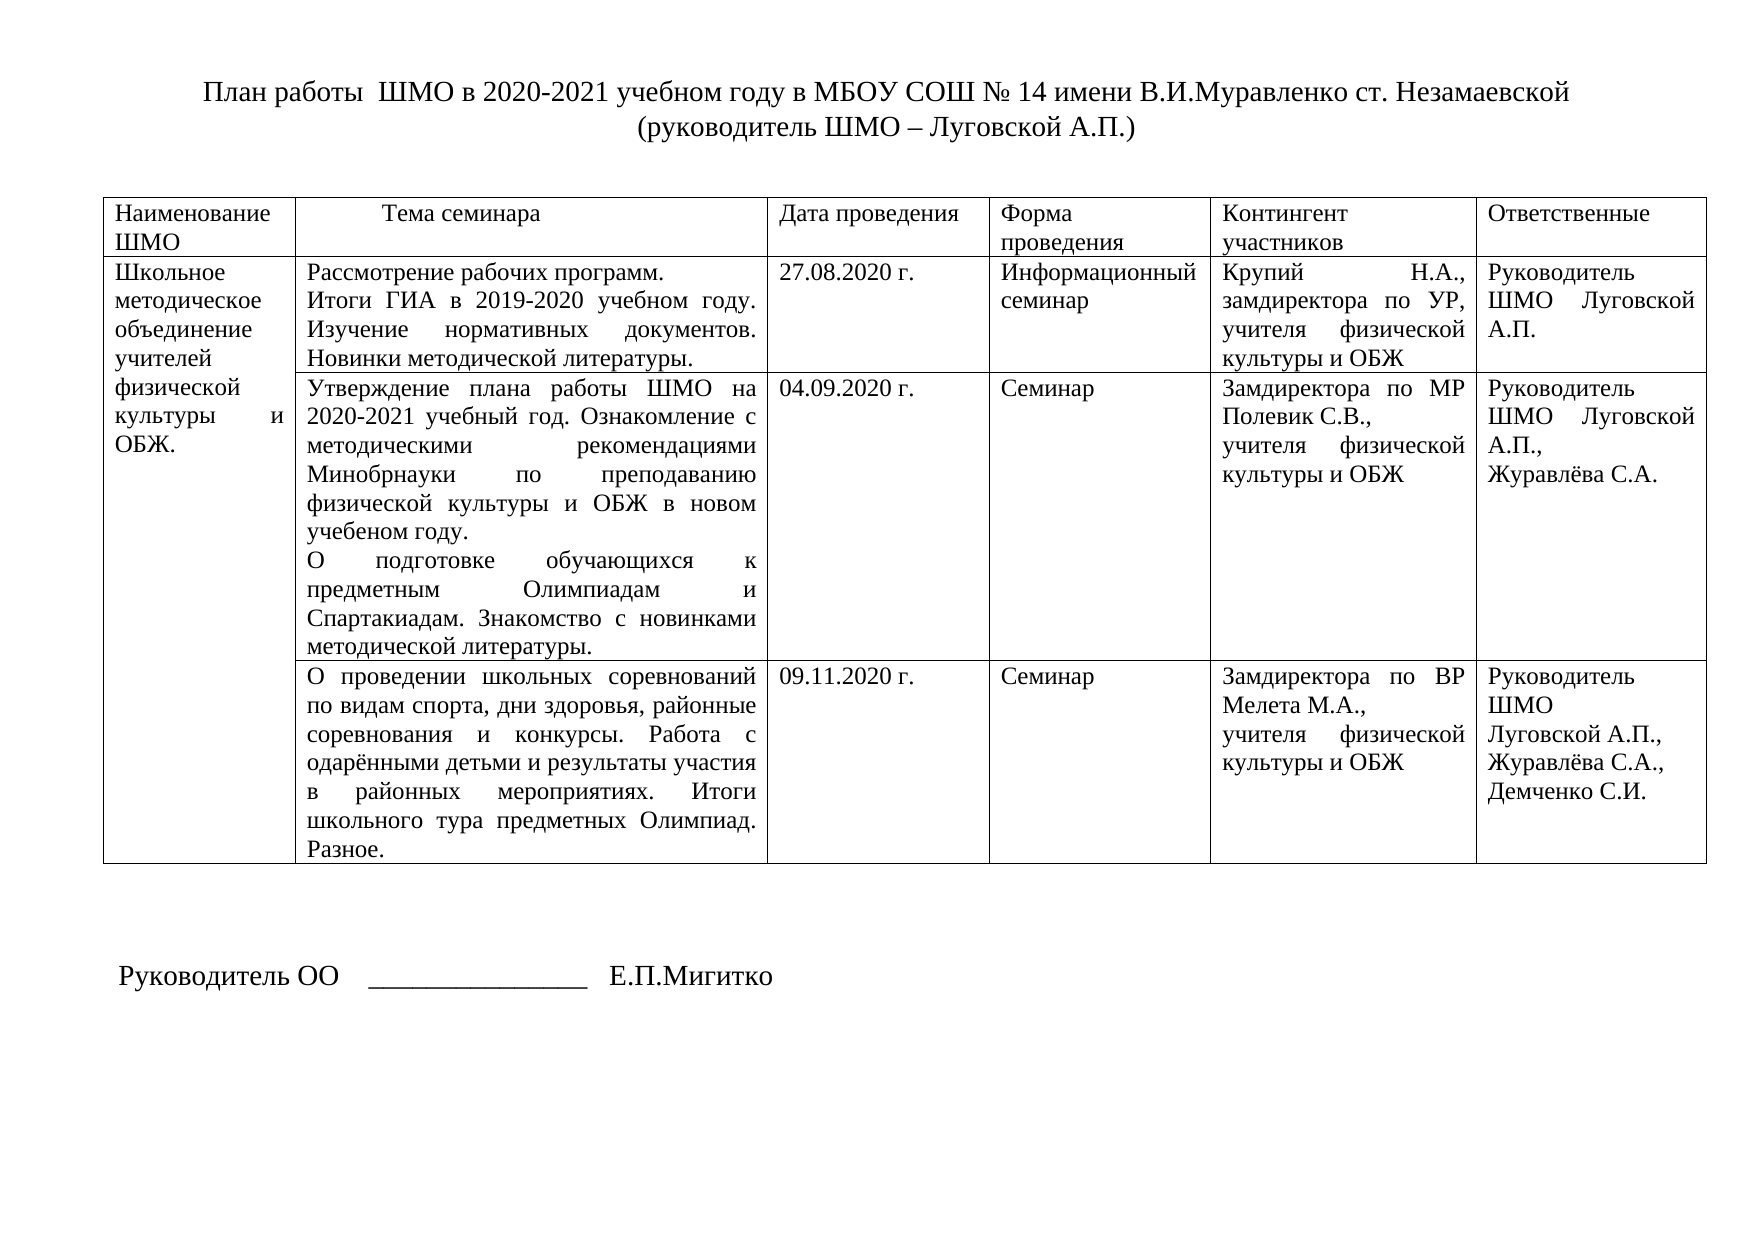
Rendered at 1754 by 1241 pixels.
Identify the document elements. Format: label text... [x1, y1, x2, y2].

text План работы ШМО в 2020-2021 учебном году в МБОУ СОШ № 14 имени В.И.Муравленко ст. Незамаевской [137, 74, 1636, 107]
table_cell Руководитель ШМО Луговской А.П., Журавлёва С.А., Демченко С.И. [1477, 661, 1706, 862]
text (руководитель ШМО – Луговской А.П.) [137, 109, 1636, 143]
table_cell Семинар [990, 373, 1210, 660]
table_cell Руководитель ШМО Луговской А.П. [1477, 257, 1706, 372]
table_cell 04.09.2020 г. [768, 373, 989, 660]
table_cell Утверждение плана работы ШМО на 2020-2021 учебный год. Ознакомление с методическими рекомендациями Минобрнауки по преподаванию физической культуры и ОБЖ в новом учебеном году. О подготовке обучающихся к предметным Олимпиадам и Спартакиадам. Знакомство с новинками методической литературы. [296, 373, 767, 660]
table_cell 09.11.2020 г. [768, 661, 989, 862]
table_cell Семинар [990, 661, 1210, 862]
text Руководитель ОО _______________ Е.П.Мигитко [118, 958, 1636, 991]
table_cell О проведении школьных соревнований по видам спорта, дни здоровья, районные соревнования и конкурсы. Работа с одарёнными детьми и результаты участия в районных мероприятиях. Итоги школьного тура предметных Олимпиад. Разное. [296, 661, 767, 862]
table_header Тема семинара [296, 198, 767, 256]
table_header Дата проведения [768, 198, 989, 256]
table_cell Руководитель ШМО Луговской А.П., Журавлёва С.А. [1477, 373, 1706, 660]
table_header Форма проведения [990, 198, 1210, 256]
table_cell 27.08.2020 г. [768, 257, 989, 372]
table_header Контингент участников [1211, 198, 1476, 256]
table_cell Рассмотрение рабочих программ. Итоги ГИА в 2019-2020 учебном году. Изучение нормативных документов. Новинки методической литературы. [296, 257, 767, 372]
table_header Наименование ШМО [104, 198, 295, 256]
table_cell Школьное методическое объединение учителей физической культуры и ОБЖ. [104, 257, 295, 862]
table_cell Замдиректора по ВР Мелета М.А., учителя физической культуры и ОБЖ [1211, 661, 1476, 862]
table_header Ответственные [1477, 198, 1706, 256]
table_cell Замдиректора по МР Полевик С.В., учителя физической культуры и ОБЖ [1211, 373, 1476, 660]
table_cell Крупий Н.А., замдиректора по УР, учителя физической культуры и ОБЖ [1211, 257, 1476, 372]
table_cell Информационный семинар [990, 257, 1210, 372]
